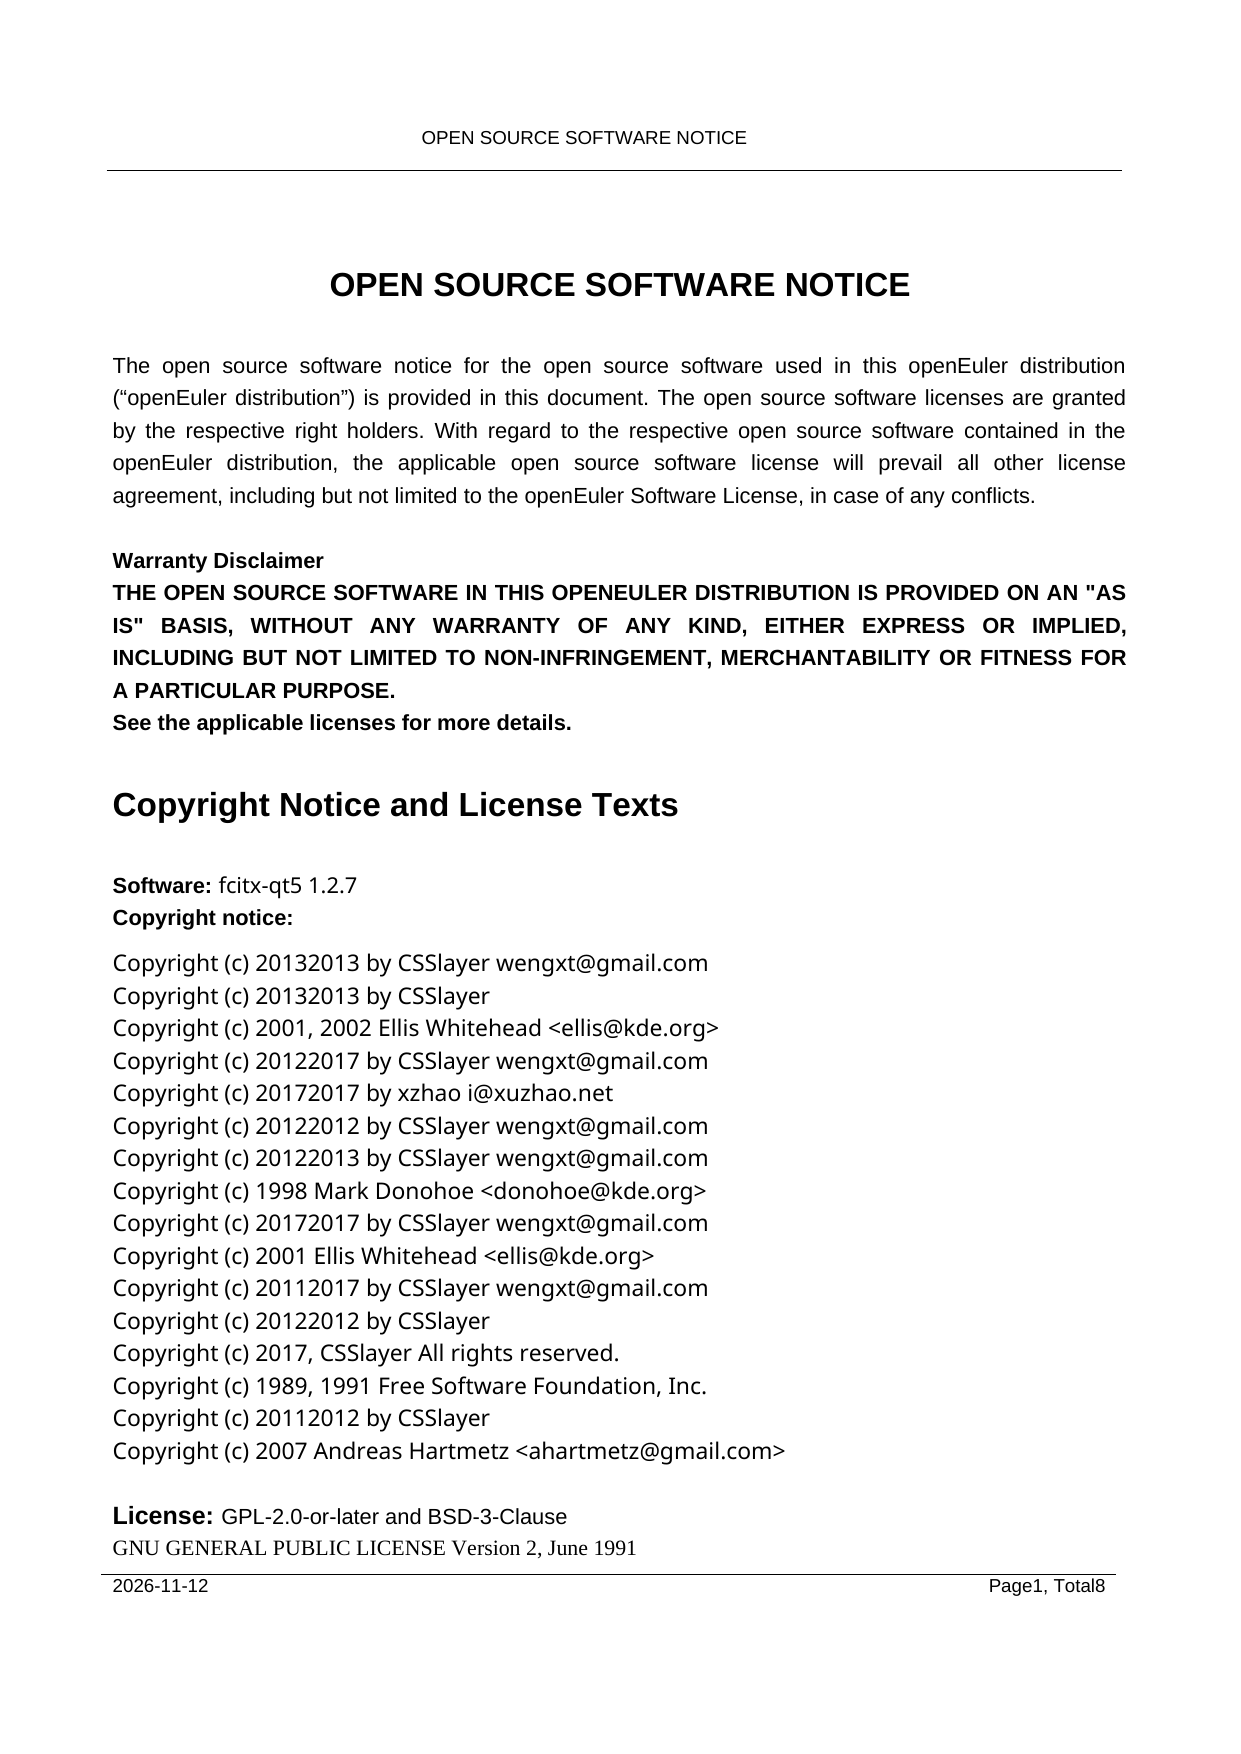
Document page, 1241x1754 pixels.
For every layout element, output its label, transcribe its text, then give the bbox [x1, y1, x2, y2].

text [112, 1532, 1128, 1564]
text Copyright Notice and License Texts [112, 771, 1128, 836]
text THE OPEN SOURCE SOFTWARE IN THIS OPENEULER DISTRIBUTION IS PROVIDED ON AN "AS IS" BASIS, WITHOUT ANY WARRANTY OF ANY KIND, EITHER EXPRESS OR IMPLIED, INCLUDING BUT NOT LIMITED TO NON-INFRINGEMENT, MERCHANTABILITY OR FITNESS FOR A PARTICULAR PURPOSE. See the applicable licenses for more details. [112, 576, 1128, 739]
title Software: fcitx-qt5 1.2.7 [112, 869, 1128, 901]
text OPEN SOURCE SOFTWARE NOTICE [112, 251, 1128, 316]
text Copyright notice: [112, 901, 1128, 934]
text Copyright (c) 20132013 by CSSlayer wengxt@gmail.com Copyright (c) 20132013 by CSSlayer Copyright (c) 2001, 2002 Ellis Whitehead <ellis@kde.org> Copyright (c) 20122017 by CSSlayer wengxt@gmail.com Copyright (c) 20172017 by xzhao i@xuzhao.net Copyright (c) 20122012 by CSSlayer wengxt@gmail.com Copyright (c) 20122013 by CSSlayer wengxt@gmail.com Copyright (c) 1998 Mark Donohoe <donohoe@kde.org> Copyright (c) 20172017 by CSSlayer wengxt@gmail.com Copyright (c) 2001 Ellis Whitehead <ellis@kde.org> Copyright (c) 20112017 by CSSlayer wengxt@gmail.com Copyright (c) 20122012 by CSSlayer Copyright (c) 2017, CSSlayer All rights reserved. Copyright (c) 1989, 1991 Free Software Foundation, Inc. Copyright (c) 20112012 by CSSlayer Copyright (c) 2007 Andreas Hartmetz <ahartmetz@gmail.com> [112, 947, 1128, 1499]
text License: GPL-2.0-or-later and BSD-3-Clause [112, 1499, 1128, 1532]
text Warranty Disclaimer [112, 544, 1128, 576]
text The open source software notice for the open source software used in this openEuler distribution (“openEuler distribution”) is provided in this document. The open source software licenses are granted by the respective right holders. With regard to the respective open source software contained in the openEuler distribution, the applicable open source software license will prevail all other license agreement, including but not limited to the openEuler Software License, in case of any conflicts. [112, 349, 1128, 511]
